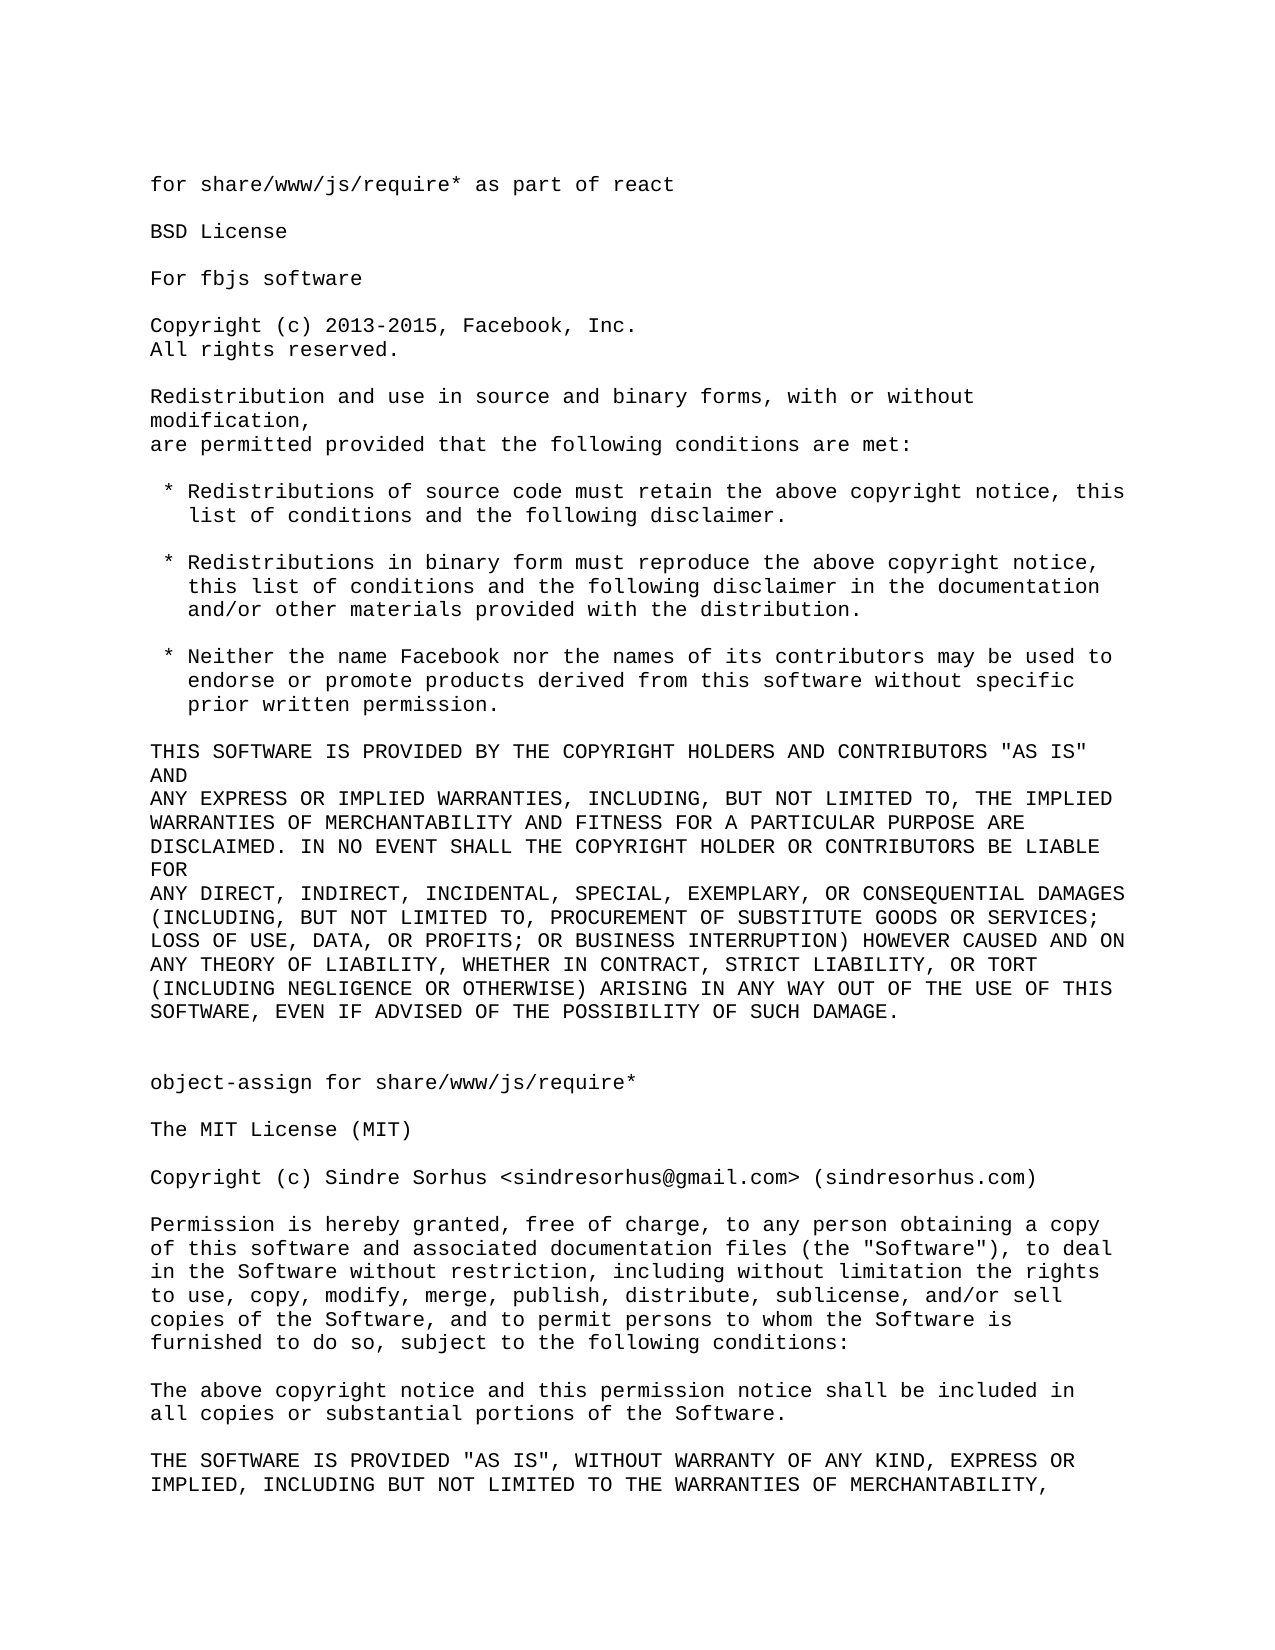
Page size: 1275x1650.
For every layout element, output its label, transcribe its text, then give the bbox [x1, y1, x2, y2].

text All rights reserved. [150, 339, 1125, 363]
text DISCLAIMED. IN NO EVENT SHALL THE COPYRIGHT HOLDER OR CONTRIBUTORS BE LIABLE FOR [150, 836, 1125, 883]
text Redistribution and use in source and binary forms, with or without modification, [150, 386, 1125, 434]
text for share/www/js/require* as part of react [150, 174, 1125, 197]
text in the Software without restriction, including without limitation the rights [150, 1261, 1125, 1285]
text For fbjs software [150, 268, 1125, 292]
text Copyright (c) Sindre Sorhus <sindresorhus@gmail.com> (sindresorhus.com) [150, 1167, 1125, 1190]
text BSD License [150, 221, 1125, 244]
text WARRANTIES OF MERCHANTABILITY AND FITNESS FOR A PARTICULAR PURPOSE ARE [150, 812, 1125, 836]
text are permitted provided that the following conditions are met: [150, 434, 1125, 457]
text this list of conditions and the following disclaimer in the documentation [150, 576, 1125, 599]
text of this software and associated documentation files (the "Software"), to deal [150, 1238, 1125, 1261]
text THIS SOFTWARE IS PROVIDED BY THE COPYRIGHT HOLDERS AND CONTRIBUTORS "AS IS" AND [150, 741, 1125, 788]
text IMPLIED, INCLUDING BUT NOT LIMITED TO THE WARRANTIES OF MERCHANTABILITY, [150, 1474, 1125, 1498]
text LOSS OF USE, DATA, OR PROFITS; OR BUSINESS INTERRUPTION) HOWEVER CAUSED AND ON [150, 930, 1125, 954]
text ANY THEORY OF LIABILITY, WHETHER IN CONTRACT, STRICT LIABILITY, OR TORT [150, 954, 1125, 978]
text furnished to do so, subject to the following conditions: [150, 1332, 1125, 1356]
text ANY EXPRESS OR IMPLIED WARRANTIES, INCLUDING, BUT NOT LIMITED TO, THE IMPLIED [150, 788, 1125, 812]
text copies of the Software, and to permit persons to whom the Software is [150, 1309, 1125, 1332]
text * Redistributions of source code must retain the above copyright notice, this [150, 481, 1125, 505]
text all copies or substantial portions of the Software. [150, 1403, 1125, 1427]
text list of conditions and the following disclaimer. [150, 505, 1125, 528]
text to use, copy, modify, merge, publish, distribute, sublicense, and/or sell [150, 1285, 1125, 1309]
text ANY DIRECT, INDIRECT, INCIDENTAL, SPECIAL, EXEMPLARY, OR CONSEQUENTIAL DAMAGES [150, 883, 1125, 907]
text Copyright (c) 2013-2015, Facebook, Inc. [150, 316, 1125, 339]
text object-assign for share/www/js/require* [150, 1072, 1125, 1096]
text * Neither the name Facebook nor the names of its contributors may be used to [150, 647, 1125, 670]
text * Redistributions in binary form must reproduce the above copyright notice, [150, 552, 1125, 576]
text endorse or promote products derived from this software without specific [150, 670, 1125, 694]
text The MIT License (MIT) [150, 1119, 1125, 1143]
text and/or other materials provided with the distribution. [150, 599, 1125, 623]
text prior written permission. [150, 694, 1125, 717]
text (INCLUDING, BUT NOT LIMITED TO, PROCUREMENT OF SUBSTITUTE GOODS OR SERVICES; [150, 907, 1125, 930]
text Permission is hereby granted, free of charge, to any person obtaining a copy [150, 1214, 1125, 1238]
text The above copyright notice and this permission notice shall be included in [150, 1379, 1125, 1403]
text SOFTWARE, EVEN IF ADVISED OF THE POSSIBILITY OF SUCH DAMAGE. [150, 1001, 1125, 1025]
text THE SOFTWARE IS PROVIDED "AS IS", WITHOUT WARRANTY OF ANY KIND, EXPRESS OR [150, 1451, 1125, 1474]
text (INCLUDING NEGLIGENCE OR OTHERWISE) ARISING IN ANY WAY OUT OF THE USE OF THIS [150, 978, 1125, 1001]
